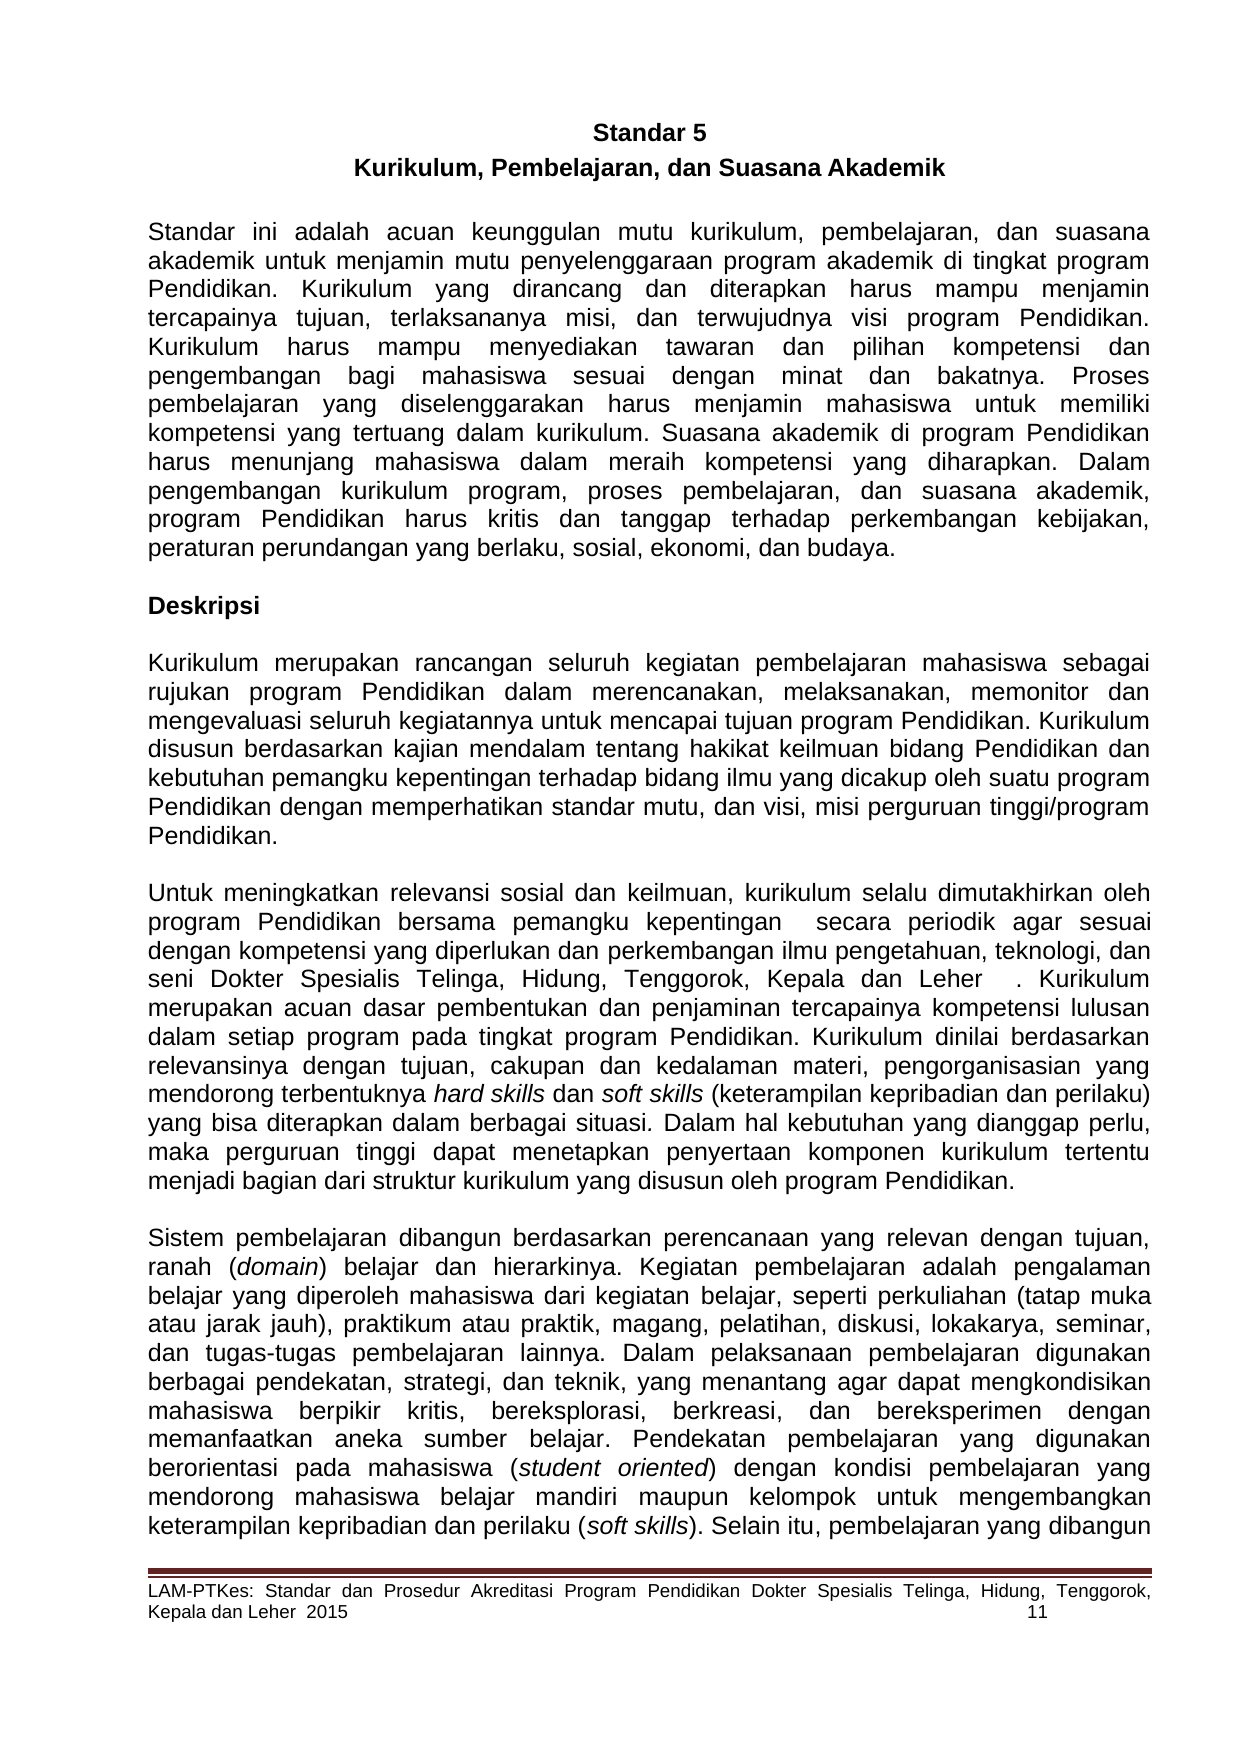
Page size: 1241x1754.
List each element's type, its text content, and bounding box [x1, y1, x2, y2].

text Deskripsi [148, 591, 1152, 619]
text Kurikulum merupakan rancangan seluruh kegiatan pembelajaran mahasiswa sebagai rujukan program Pendidikan dalam merencanakan, melaksanakan, memonitor dan mengevaluasi seluruh kegiatannya untuk mencapai tujuan program Pendidikan. Kurikulum disusun berdasarkan kajian mendalam tentang hakikat keilmuan bidang Pendidikan dan kebutuhan pemangku kepentingan terhadap bidang ilmu yang dicakup oleh suatu program Pendidikan dengan memperhatikan standar mutu, dan visi, misi perguruan tinggi/program Pendidikan. [148, 648, 1152, 849]
subtitle Kurikulum, Pembelajaran, dan Suasana Akademik [148, 153, 1152, 182]
subtitle Standar ini adalah acuan keunggulan mutu kurikulum, pembelajaran, dan suasana akademik untuk menjamin mutu penyelenggaraan program akademik di tingkat program Pendidikan. Kurikulum yang dirancang dan diterapkan harus mampu menjamin tercapainya tujuan, terlaksananya misi, dan terwujudnya visi program Pendidikan. Kurikulum harus mampu menyediakan tawaran dan pilihan kompetensi dan pengembangan bagi mahasiswa sesuai dengan minat dan bakatnya. Proses pembelajaran yang diselenggarakan harus menjamin mahasiswa untuk memiliki kompetensi yang tertuang dalam kurikulum. Suasana akademik di program Pendidikan harus menunjang mahasiswa dalam meraih kompetensi yang diharapkan. Dalam pengembangan kurikulum program, proses pembelajaran, dan suasana akademik, program Pendidikan harus kritis dan tanggap terhadap perkembangan kebijakan, peraturan perundangan yang berlaku, sosial, ekonomi, dan budaya. [148, 217, 1152, 562]
subtitle Standar 5 [148, 118, 1152, 147]
text Untuk meningkatkan relevansi sosial dan keilmuan, kurikulum selalu dimutakhirkan oleh program Pendidikan bersama pemangku kepentingan secara periodik agar sesuai dengan kompetensi yang diperlukan dan perkembangan ilmu pengetahuan, teknologi, dan seni Dokter Spesialis Telinga, Hidung, Tenggorok, Kepala dan Leher . Kurikulum merupakan acuan dasar pembentukan dan penjaminan tercapainya kompetensi lulusan dalam setiap program pada tingkat program Pendidikan. Kurikulum dinilai berdasarkan relevansinya dengan tujuan, cakupan dan kedalaman materi, pengorganisasian yang mendorong terbentuknya hard skills dan soft skills (keterampilan kepribadian dan perilaku) yang bisa diterapkan dalam berbagai situasi. Dalam hal kebutuhan yang dianggap perlu, maka perguruan tinggi dapat menetapkan penyertaan komponen kurikulum tertentu menjadi bagian dari struktur kurikulum yang disusun oleh program Pendidikan. [148, 878, 1152, 1194]
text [148, 1223, 1152, 1539]
